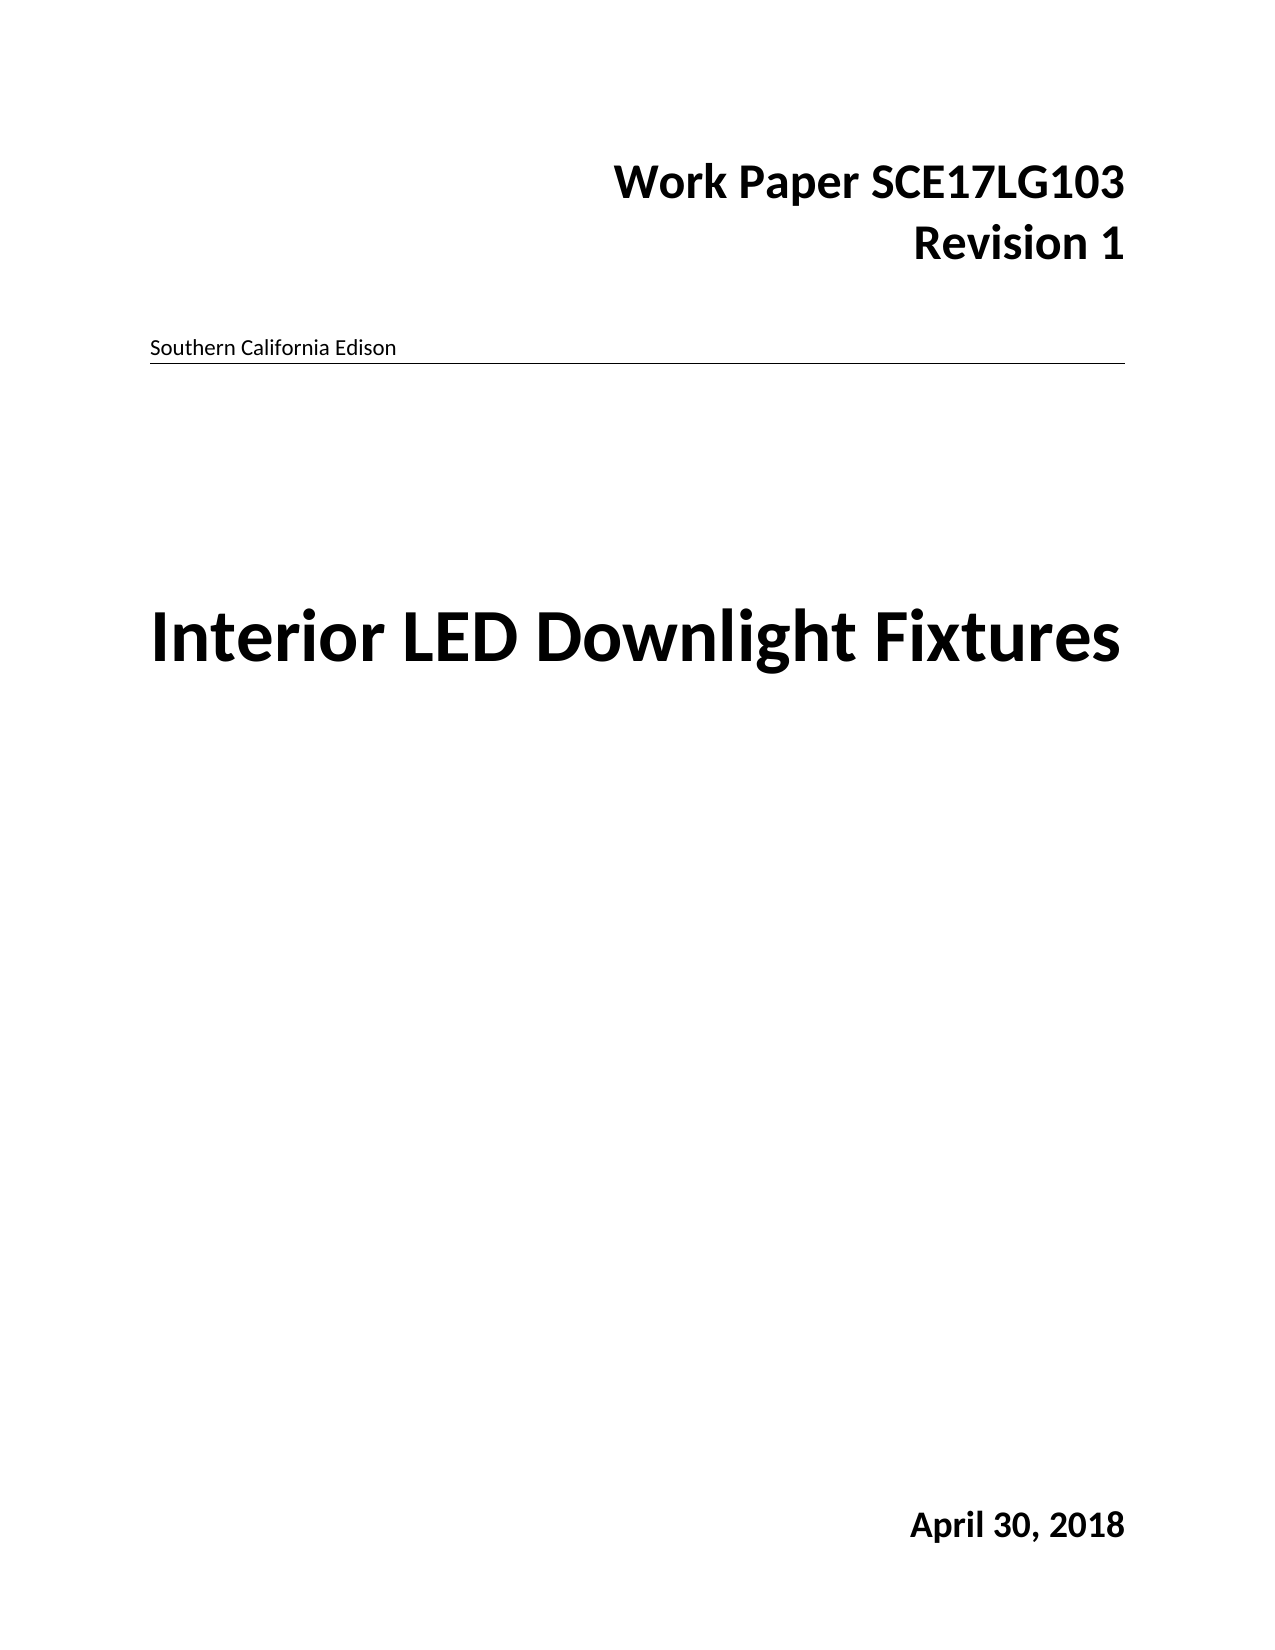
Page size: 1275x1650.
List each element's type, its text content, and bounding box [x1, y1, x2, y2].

text Work Paper [150, 150, 1125, 211]
text Interior LED Downlight Fixtures [150, 588, 1125, 680]
